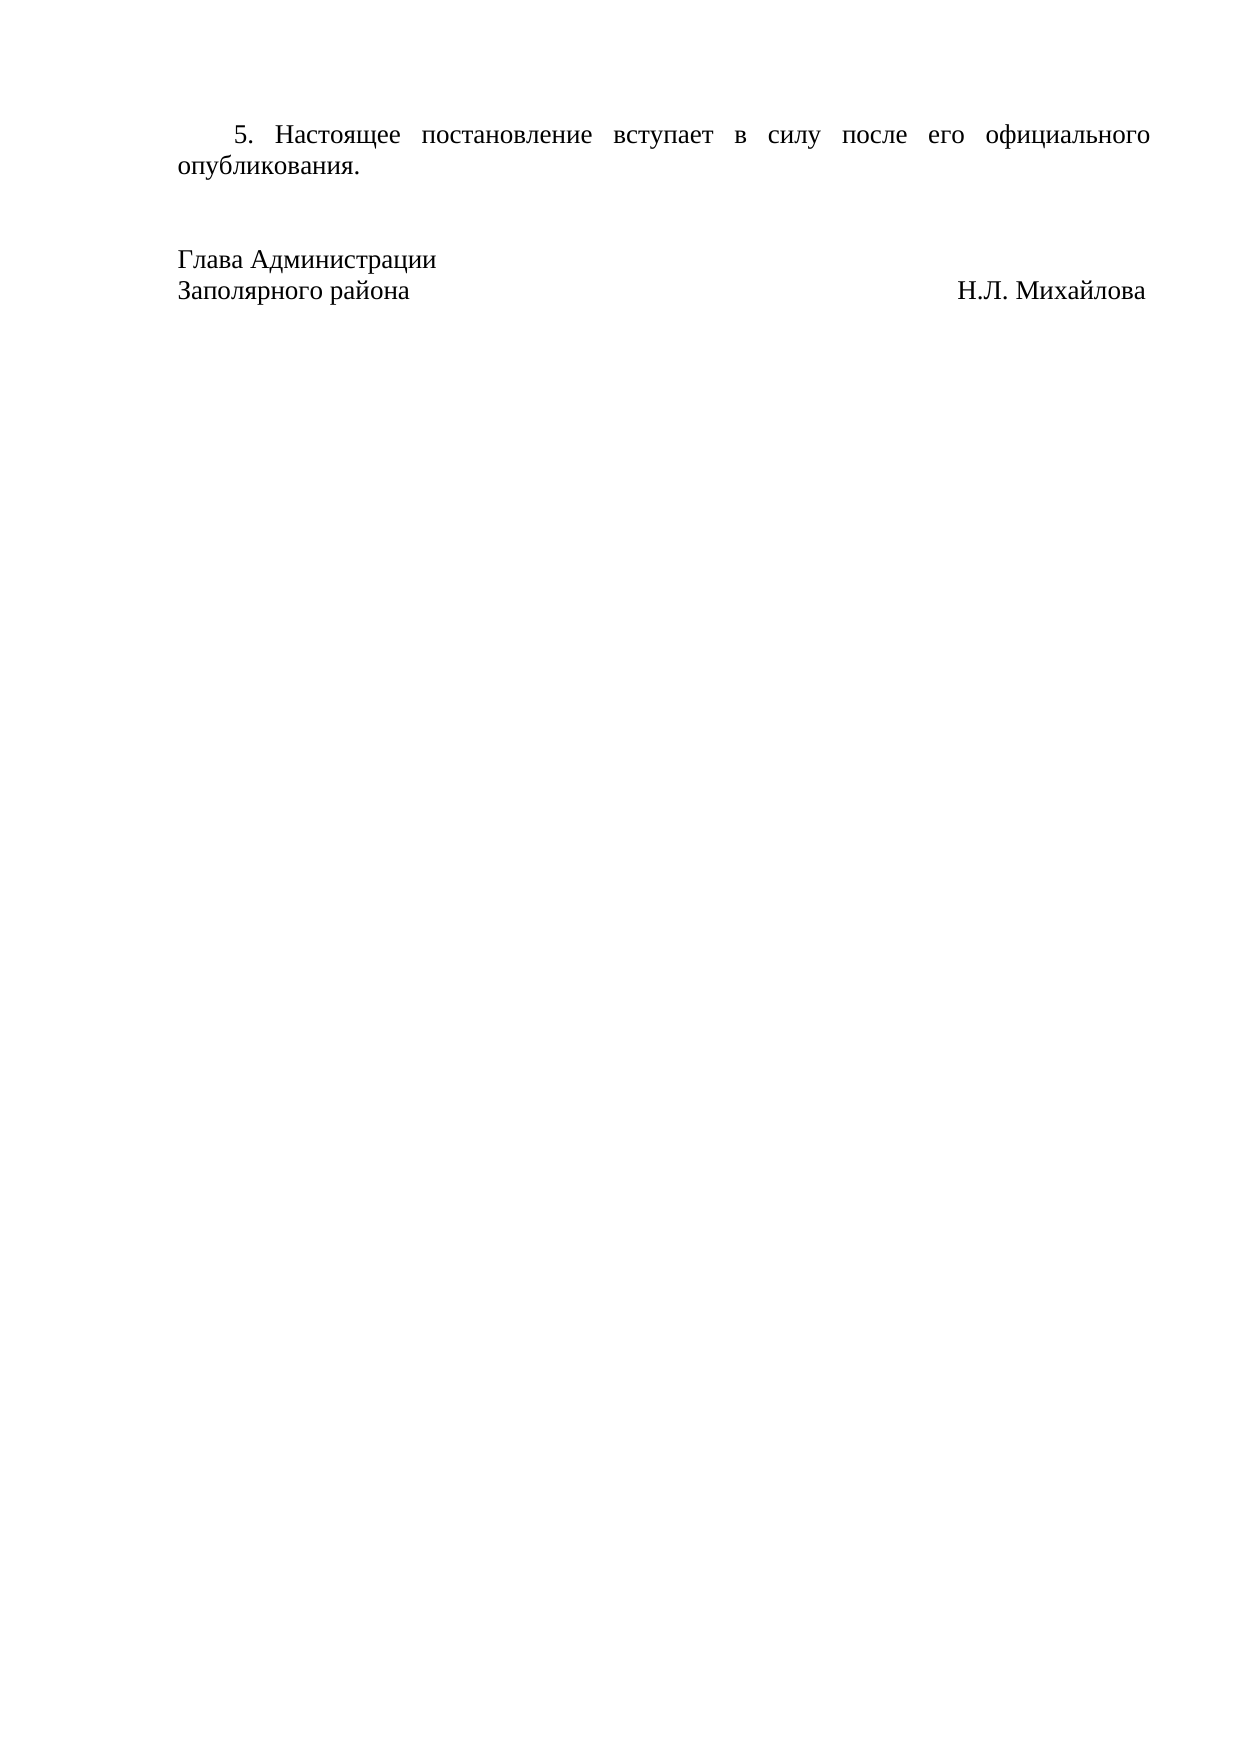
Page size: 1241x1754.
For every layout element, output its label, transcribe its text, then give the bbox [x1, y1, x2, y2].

text 5. Настоящее постановление вступает в силу после его официального опубликования. [177, 118, 1152, 180]
text Заполярного района Н.Л. Михайлова [177, 274, 1152, 305]
text Глава Администрации [177, 243, 1152, 274]
